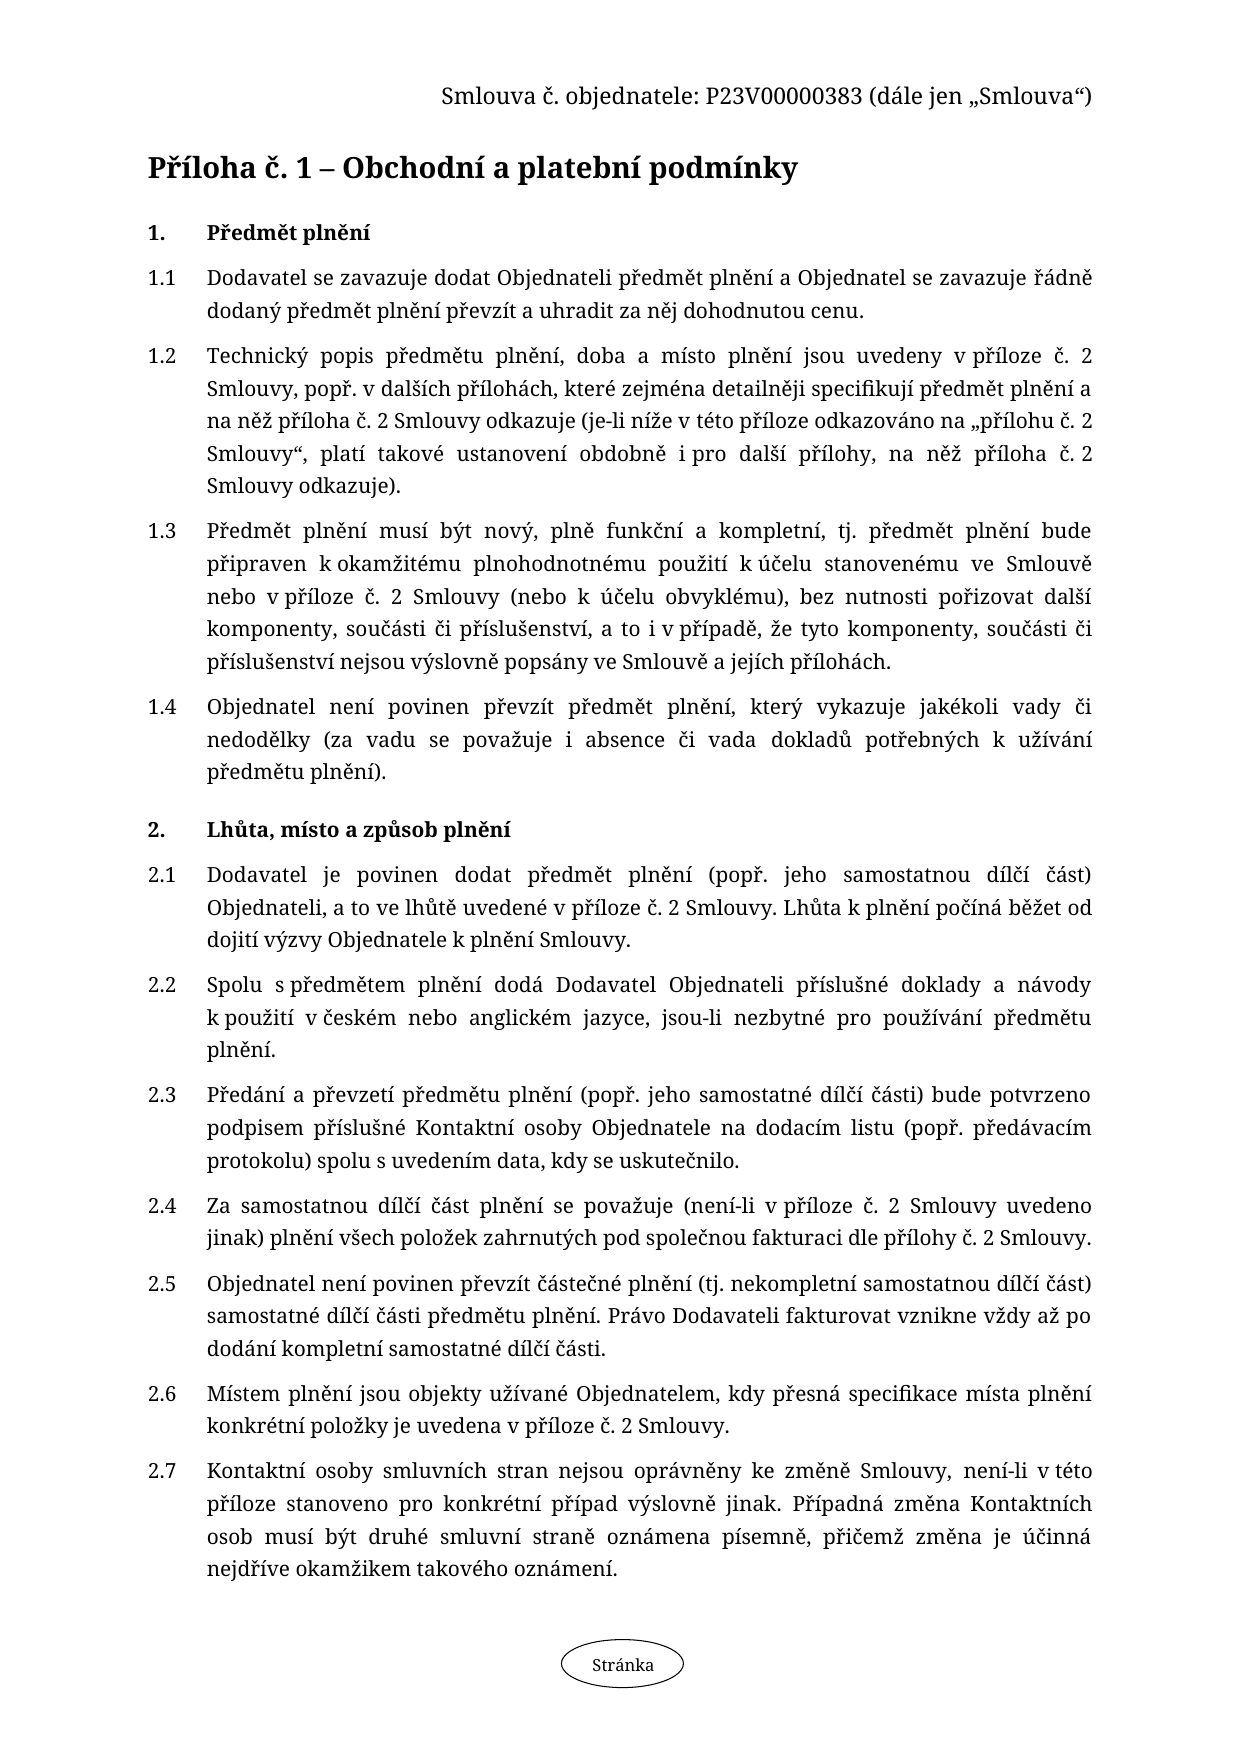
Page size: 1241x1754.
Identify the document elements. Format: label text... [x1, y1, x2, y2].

list Předání a převzetí předmětu plnění (popř. jeho samostatné dílčí části) bude potvrzeno podpisem příslušné Kontaktní osoby Objednatele na dodacím listu (popř. předávacím protokolu) spolu s uvedením data, kdy se uskutečnilo. [148, 1081, 1093, 1174]
list Objednatel není povinen převzít částečné plnění (tj. nekompletní samostatnou dílčí část) samostatné dílčí části předmětu plnění. Právo Dodavateli fakturovat vznikne vždy až po dodání kompletní samostatné dílčí části. [148, 1269, 1093, 1362]
list Předmět plnění musí být nový, plně funkční a kompletní, tj. předmět plnění bude připraven k okamžitému plnohodnotnému použití k účelu stanovenému ve Smlouvě nebo v příloze č. 2 Smlouvy (nebo k účelu obvyklému), bez nutnosti pořizovat další komponenty, součásti či příslušenství, a to i v případě, že tyto komponenty, součásti či příslušenství nejsou výslovně popsány ve Smlouvě a jejích přílohách. [148, 517, 1093, 675]
list Kontaktní osoby smluvních stran nejsou oprávněny ke změně Smlouvy, není-li v této příloze stanoveno pro konkrétní případ výslovně jinak. Případná změna Kontaktních osob musí být druhé smluvní straně oznámena písemně, přičemž změna je účinná nejdříve okamžikem takového oznámení. [148, 1457, 1093, 1583]
list Technický popis předmětu plnění, doba a místo plnění jsou uvedeny v příloze č. 2 Smlouvy, popř. v dalších přílohách, které zejména detailněji specifikují předmět plnění a na něž příloha č. 2 Smlouvy odkazuje (je-li níže v této příloze odkazováno na „přílohu č. 2 Smlouvy“, platí takové ustanovení obdobně i pro další přílohy, na něž příloha č. 2 Smlouvy odkazuje). [148, 341, 1093, 500]
list Spolu s předmětem plnění dodá Dodavatel Objednateli příslušné doklady a návody k použití v českém nebo anglickém jazyce, jsou-li nezbytné pro používání předmětu plnění. [148, 970, 1093, 1064]
list Objednatel není povinen převzít předmět plnění, který vykazuje jakékoli vady či nedodělky (za vadu se považuje i absence či vada dokladů potřebných k užívání předmětu plnění). [148, 692, 1093, 786]
list Místem plnění jsou objekty užívané Objednatelem, kdy přesná specifikace místa plnění konkrétní položky je uvedena v příloze č. 2 Smlouvy. [148, 1379, 1093, 1440]
list Dodavatel je povinen dodat předmět plnění (popř. jeho samostatnou dílčí část) Objednateli, a to ve lhůtě uvedené v příloze č. 2 Smlouvy. Lhůta k plnění počíná běžet od dojití výzvy Objednatele k plnění Smlouvy. [148, 860, 1093, 954]
list Dodavatel se zavazuje dodat Objednateli předmět plnění a Objednatel se zavazuje řádně dodaný předmět plnění převzít a uhradit za něj dohodnutou cenu. [148, 263, 1093, 324]
list Předmět plnění [148, 218, 1093, 247]
list Lhůta, místo a způsob plnění [148, 815, 1093, 843]
list Za samostatnou dílčí část plnění se považuje (není-li v příloze č. 2 Smlouvy uvedeno jinak) plnění všech položek zahrnutých pod společnou fakturaci dle přílohy č. 2 Smlouvy. [148, 1191, 1093, 1252]
text Příloha č. 1 – Obchodní a platební podmínky [148, 148, 1093, 187]
